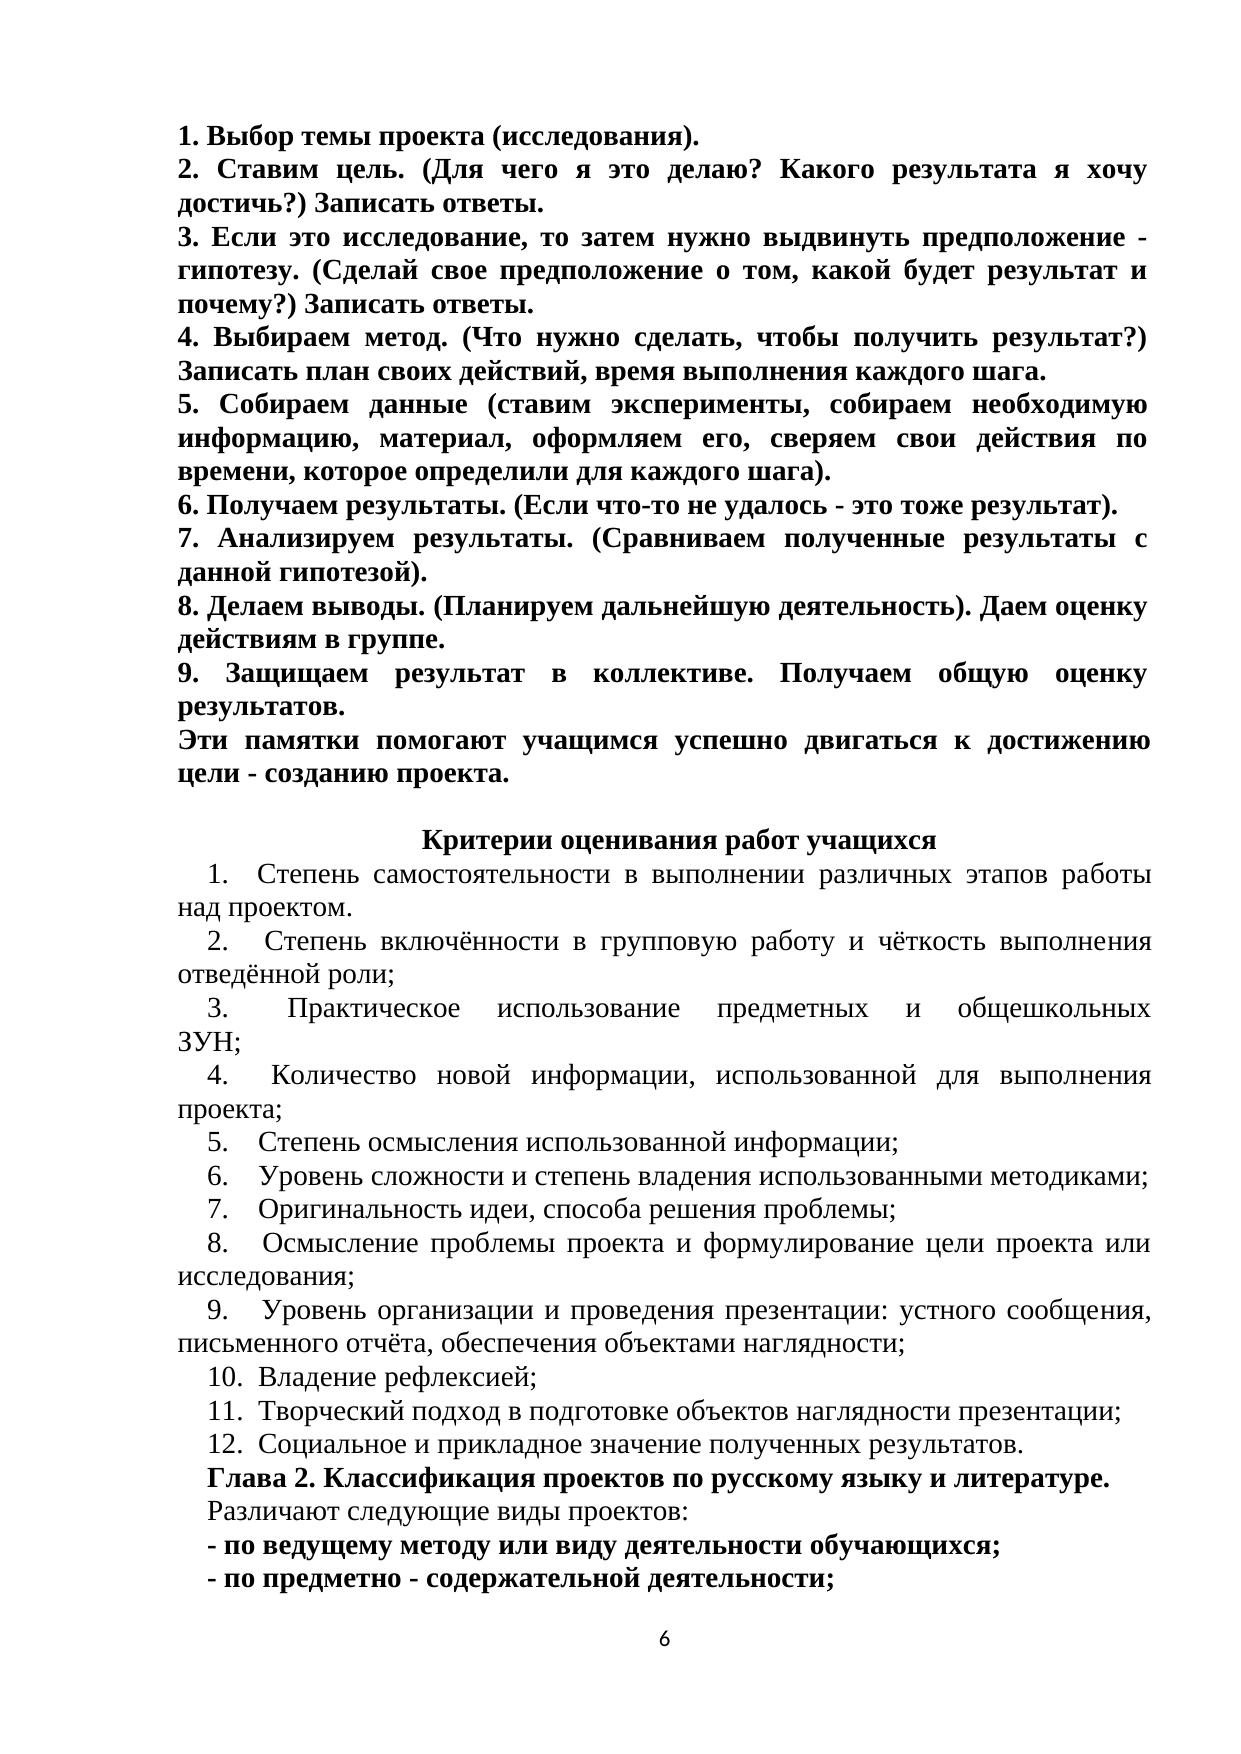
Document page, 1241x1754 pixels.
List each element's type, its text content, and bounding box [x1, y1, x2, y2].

text 10. Владение рефлексией; [177, 1359, 1152, 1393]
text 1. Выбор темы проекта (исследования). [177, 118, 1148, 152]
text 8. Осмысление проблемы проекта и формулирование цели проекта или исследования; [177, 1225, 1152, 1292]
text Различают следующие виды проектов: [177, 1493, 1152, 1527]
text Критерии оценивания работ учащихся [177, 822, 1152, 856]
text - по ведущему методу или виду деятельности обучающихся; [177, 1527, 1152, 1560]
text Эти памятки помогают учащимся успешно двигаться к достижению цели - созданию проекта. [177, 722, 1152, 789]
text 3. Практическое использование предметных и общешкольных ЗУН; [177, 990, 1152, 1057]
text - по предметно - содержательной деятельности; [177, 1560, 1152, 1594]
text 7. Анализируем результаты. (Сравниваем полученные результаты с данной гипотезой). [177, 521, 1148, 588]
text 12. Социальное и прикладное значение полученных результатов. [177, 1426, 1152, 1460]
text 1. Степень самостоятельности в выполнении различных этапов работы над проектом. [177, 856, 1152, 923]
text 5. Собираем данные (ставим эксперименты, собираем необходимую информацию, материал, оформляем его, сверяем свои действия по времени, которое определили для каждого шага). [177, 386, 1148, 487]
text 3. Если это исследование, то затем нужно выдвинуть предположение - гипотезу. (Сделай свое предположение о том, какой будет результат и почему?) Записать ответы. [177, 219, 1148, 319]
text 6. Уровень сложности и степень владения использованными методиками; [177, 1158, 1152, 1191]
text 11. Творческий подход в подготовке объектов наглядности презентации; [177, 1393, 1152, 1426]
text 2. Степень включённости в групповую работу и чёткость выполнения отведённой роли; [177, 923, 1152, 990]
text 4. Выбираем метод. (Что нужно сделать, чтобы получить результат?) Записать план своих действий, время выполнения каждого шага. [177, 319, 1148, 386]
text 5. Степень осмысления использованной информации; [177, 1124, 1152, 1158]
text 2. Ставим цель. (Для чего я это делаю? Какого результата я хочу достичь?) Записать ответы. [177, 152, 1148, 219]
text 8. Делаем выводы. (Планируем дальнейшую деятельность). Даем оценку действиям в группе. [177, 588, 1148, 655]
text 9. Уровень организации и проведения презентации: устного сообщения, письменного отчёта, обеспечения объектами наглядности; [177, 1292, 1152, 1359]
text 9. Защищаем результат в коллективе. Получаем общую оценку результатов. [177, 655, 1148, 722]
text Глава 2. Классификация проектов по русскому языку и литературе. [177, 1460, 1152, 1493]
text 7. Оригинальность идеи, способа решения проблемы; [177, 1191, 1152, 1225]
text 4. Количество новой информации, использованной для выполнения проекта; [177, 1057, 1152, 1124]
text 6. Получаем результаты. (Если что-то не удалось - это тоже результат). [177, 487, 1148, 521]
